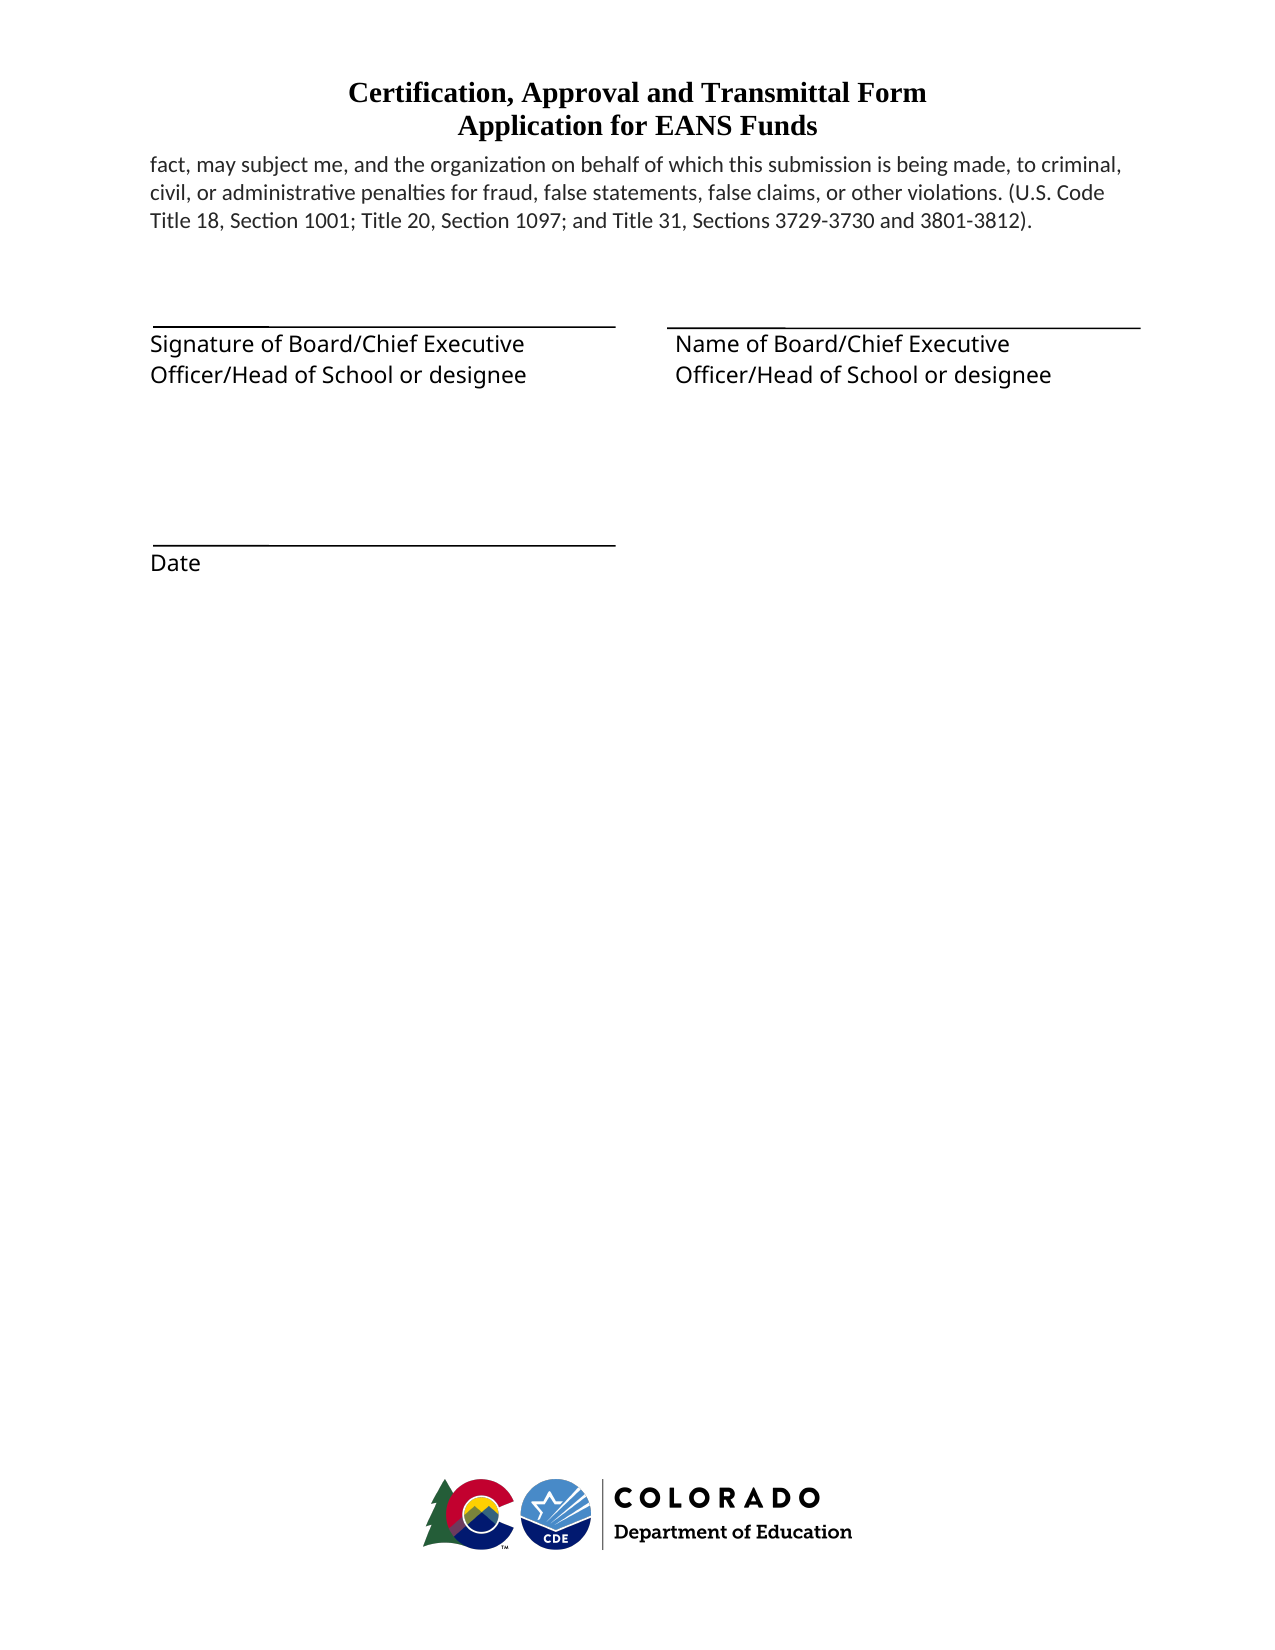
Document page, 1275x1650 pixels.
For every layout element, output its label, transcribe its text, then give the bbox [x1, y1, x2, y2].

text Signature of Board/Chief Executive Officer/Head of School or designee [150, 328, 600, 390]
picture [422, 1478, 853, 1551]
text Name of Board/Chief Executive Officer/Head of School or designee [675, 330, 1125, 390]
text Date [150, 547, 1125, 578]
